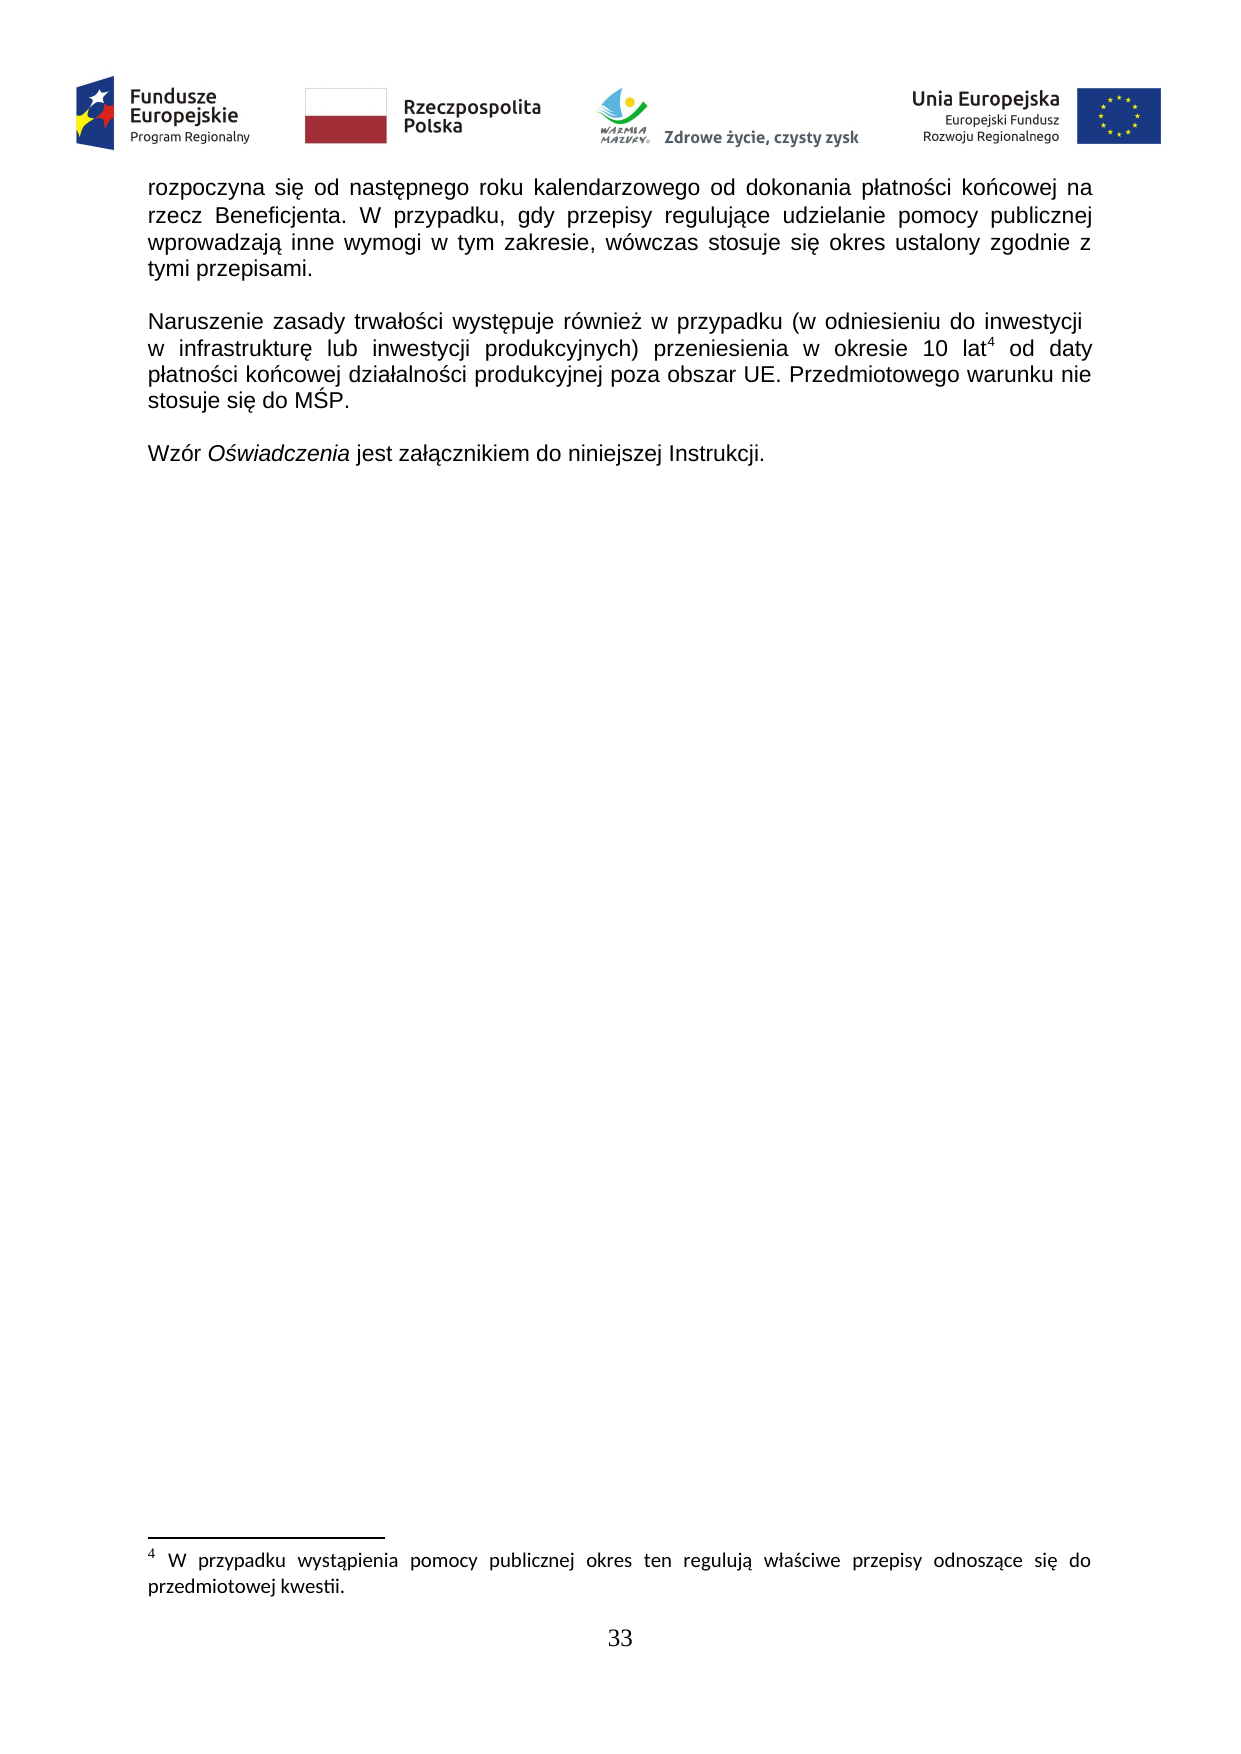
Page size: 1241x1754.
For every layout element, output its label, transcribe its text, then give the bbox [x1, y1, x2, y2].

text Naruszenie zasady trwałości występuje również w przypadku (w odniesieniu do inwestycji w infrastrukturę lub inwestycji produkcyjnych) przeniesienia w okresie 10 lat od daty płatności końcowej działalności produkcyjnej poza obszar UE. Przedmiotowego warunku nie stosuje się do MŚP. [148, 308, 1093, 413]
picture [35, 55, 1198, 168]
text Wzór Oświadczenia jest załącznikiem do niniejszej Instrukcji. [148, 440, 1093, 466]
